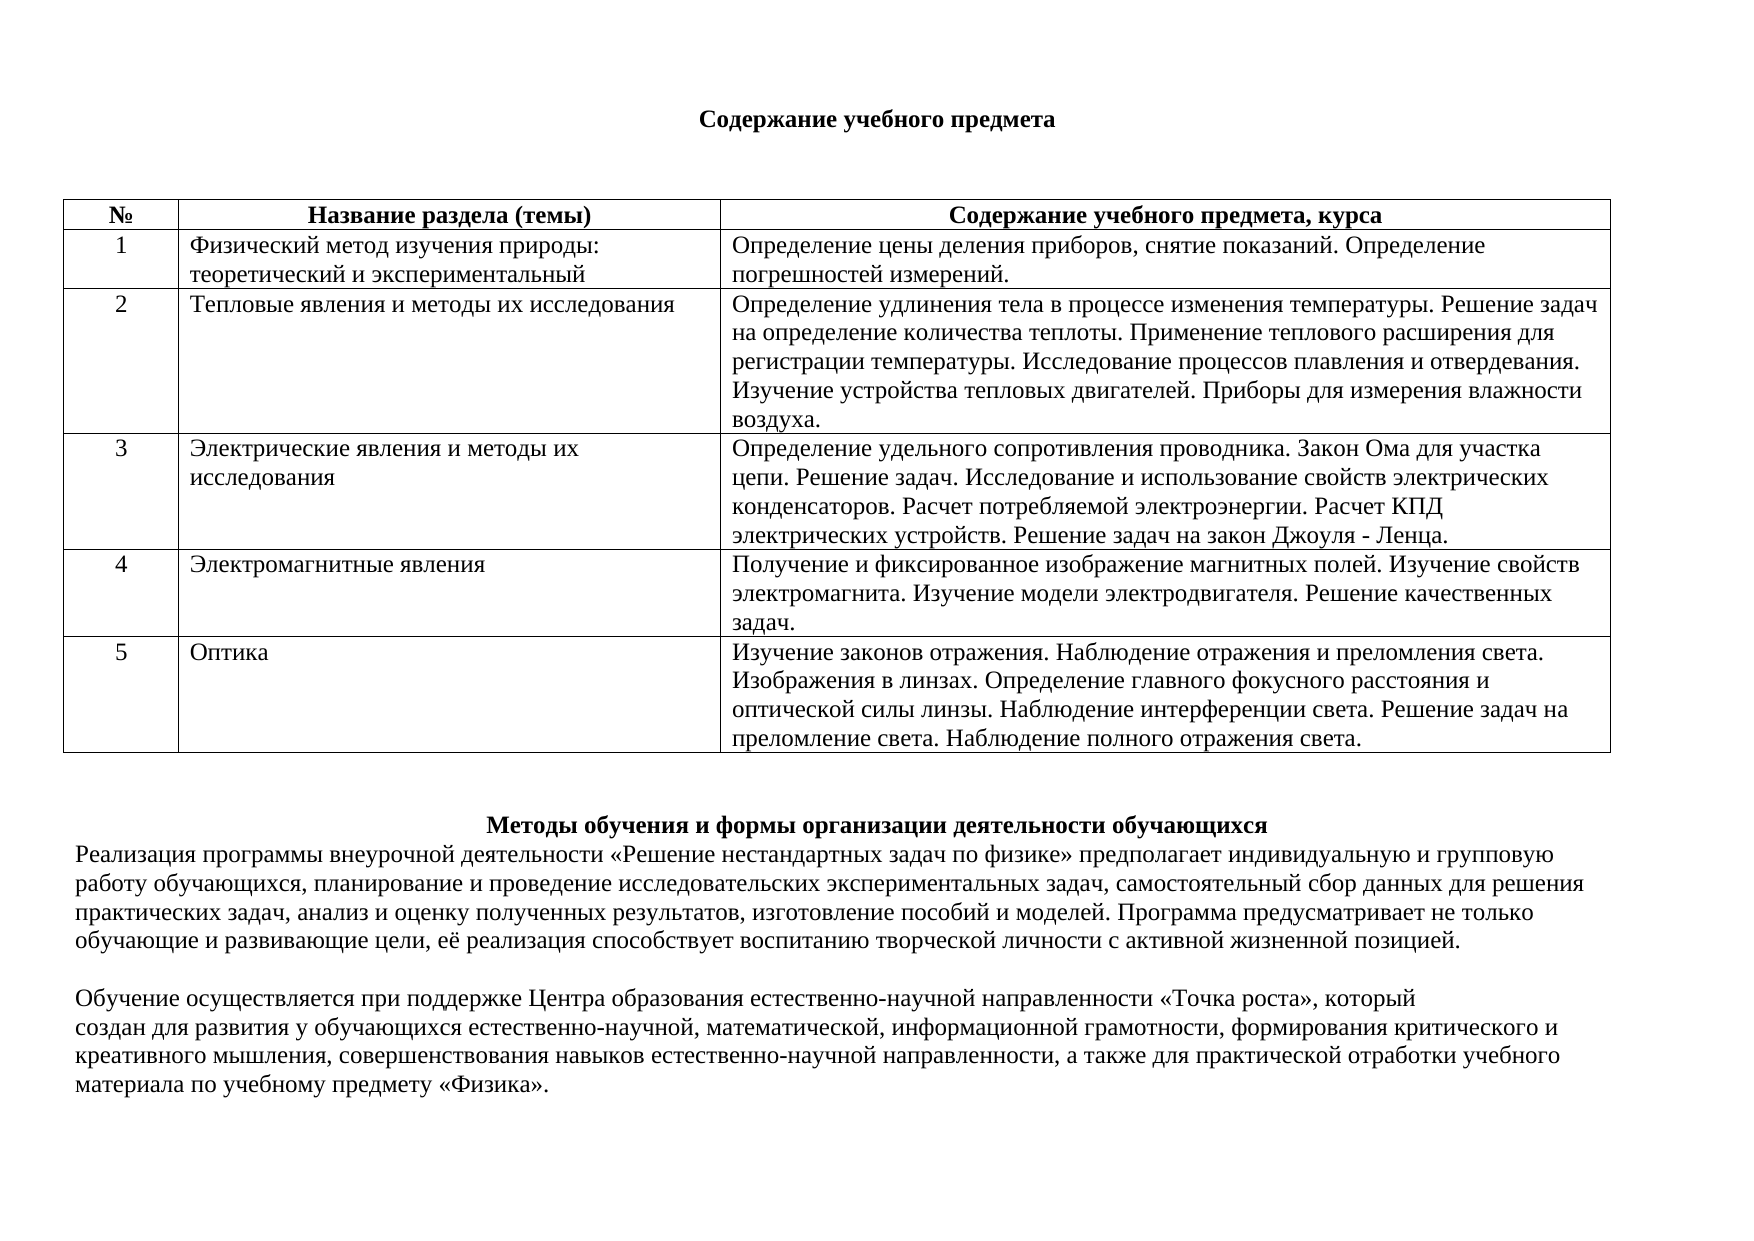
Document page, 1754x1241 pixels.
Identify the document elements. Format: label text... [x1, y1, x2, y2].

text креативного мышления, совершенствования навыков естественно-научной направленности, а также для практической отработки учебного [75, 1040, 1679, 1069]
table_cell Определение удельного сопротивления проводника. Закон Ома для участка цепи. Решение задач. Исследование и использование свойств электрических конденсаторов. Расчет потребляемой электроэнергии. Расчет КПД электрических устройств. Решение задач на закон Джоуля - Ленца. [721, 434, 1610, 548]
text Реализация программы внеурочной деятельности «Решение нестандартных задач по физике» предполагает индивидуальную и групповую [75, 839, 1679, 868]
table_cell 1 [64, 230, 178, 288]
text обучающие и развивающие цели, её реализация способствует воспитанию творческой личности с активной жизненной позицией. [75, 925, 1679, 954]
table_cell Получение и фиксированное изображение магнитных полей. Изучение свойств электромагнита. Изучение модели электродвигателя. Решение качественных задач. [721, 550, 1610, 636]
table_cell 3 [64, 434, 178, 548]
table_cell Изучение законов отражения. Наблюдение отражения и преломления света. Изображения в линзах. Определение главного фокусного расстояния и оптической силы линзы. Наблюдение интерференции света. Решение задач на преломление света. Наблюдение полного отражения света. [721, 637, 1610, 752]
table_cell Электромагнитные явления [179, 550, 720, 636]
table_cell Определение удлинения тела в процессе изменения температуры. Решение задач на определение количества теплоты. Применение теплового расширения для регистрации температуры. Исследование процессов плавления и отвердевания. Изучение устройства тепловых двигателей. Приборы для измерения влажности воздуха. [721, 289, 1610, 432]
text работу обучающихся, планирование и проведение исследовательских экспериментальных задач, самостоятельный сбор данных для решения [75, 868, 1679, 897]
table_cell 4 [64, 550, 178, 636]
table_cell 5 [64, 637, 178, 752]
table_header Название раздела (темы) [179, 200, 720, 229]
text Методы обучения и формы организации деятельности обучающихся [75, 810, 1679, 839]
table_cell Физический метод изучения природы: теоретический и экспериментальный [179, 230, 720, 288]
text создан для развития у обучающихся естественно-научной, математической, информационной грамотности, формирования критического и [75, 1012, 1679, 1040]
text материала по учебному предмету «Физика». [75, 1069, 1679, 1127]
table_cell Определение цены деления приборов, снятие показаний. Определение погрешностей измерений. [721, 230, 1610, 288]
table_cell 2 [64, 289, 178, 432]
table_cell Оптика [179, 637, 720, 752]
table_cell Электрические явления и методы их исследования [179, 434, 720, 548]
text Содержание учебного предмета [75, 104, 1679, 132]
text Обучение осуществляется при поддержке Центра образования естественно-научной направленности «Точка роста», который [75, 983, 1679, 1012]
table_cell Тепловые явления и методы их исследования [179, 289, 720, 432]
text практических задач, анализ и оценку полученных результатов, изготовление пособий и моделей. Программа предусматривает не только [75, 897, 1679, 925]
table_header Содержание учебного предмета, курса [721, 200, 1610, 229]
table_header № [64, 200, 178, 229]
